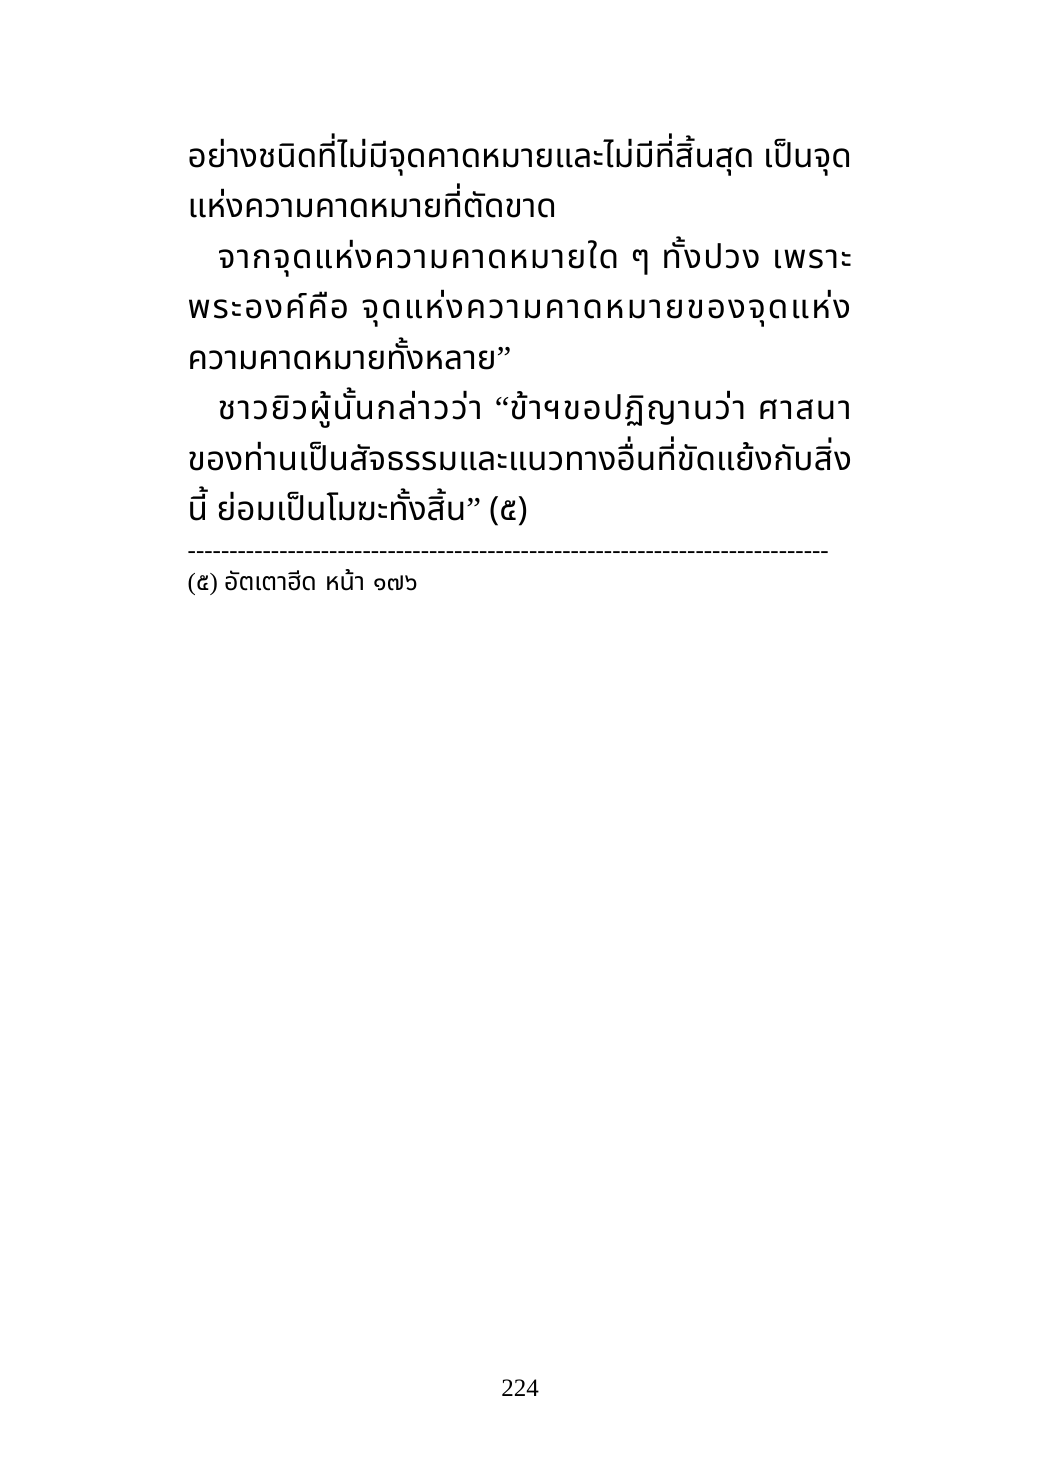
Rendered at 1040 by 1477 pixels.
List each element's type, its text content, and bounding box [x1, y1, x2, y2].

text (๕) อัตเตาฮีด หน้า ๑๗๖ [187, 564, 852, 602]
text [187, 132, 852, 233]
text ----------------------------------------------------------------------------- [187, 536, 852, 564]
text ชาวยิวผู้นั้นกล่าวว่า “ข้าฯขอปฏิญานว่า ศาสนาของท่านเป็นสัจธรรมและแนวทางอื่นที่ขัดแย้งกับสิ่งนี้ ย่อมเป็นโมฆะทั้งสิ้น” (๕) [187, 384, 852, 536]
text จากจุดแห่งความคาดหมายใด ๆ ทั้งปวง เพราะพระองค์คือ จุดแห่งความคาดหมายของจุดแห่งความคาดหมายทั้งหลาย” [187, 233, 852, 384]
